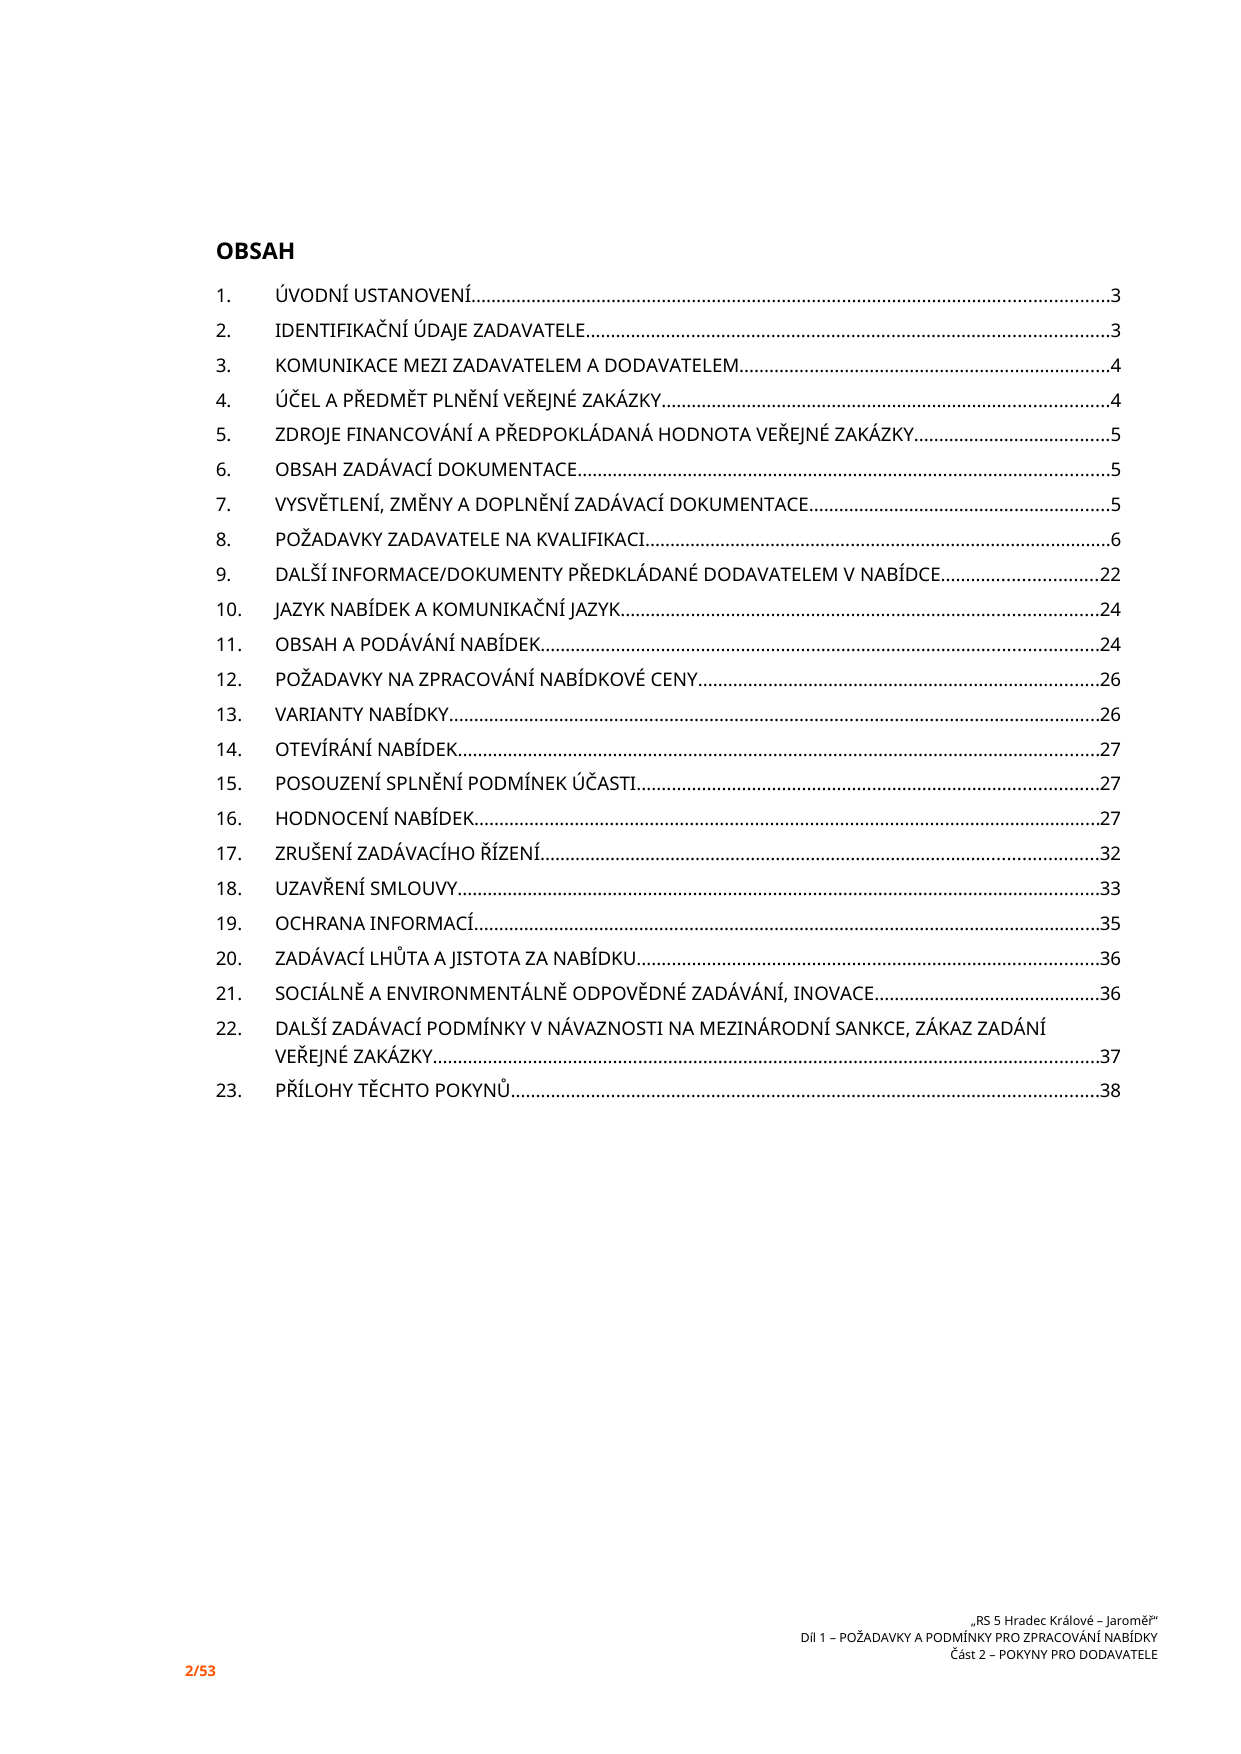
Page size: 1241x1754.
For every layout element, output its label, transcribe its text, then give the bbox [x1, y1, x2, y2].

text 9. DALŠÍ INFORMACE/DOKUMENTY PŘEDKLÁDANÉ DODAVATELEM v NABÍDCE 22 [216, 561, 1122, 587]
text 17. ZRUŠENÍ ZADÁVACÍHO ŘÍZENÍ 32 [216, 841, 1122, 866]
text 1. ÚVODNÍ USTANOVENÍ 3 [216, 282, 1122, 308]
text 12. POŽADAVKY NA ZPRACOVÁNÍ NABÍDKOVÉ CENY 26 [216, 666, 1122, 692]
text 4. ÚČEL a PŘEDMĚT PLNĚNÍ VEŘEJNÉ ZAKÁZKY 4 [216, 387, 1122, 412]
text 3. KOMUNIKACE MEZI ZADAVATELEM a DODAVATELEM 4 [216, 352, 1122, 377]
text 13. VARIANTY NABÍDKY 26 [216, 701, 1122, 726]
text 7. VYSVĚTLENÍ, ZMĚNY a DOPLNĚNÍ ZADÁVACÍ DOKUMENTACE 5 [216, 492, 1122, 517]
text 15. POSOUZENÍ SPLNĚNÍ PODMÍNEK ÚČASTI 27 [216, 771, 1122, 796]
text 18. UZAVŘENÍ SMLOUVY 33 [216, 875, 1122, 901]
text 10. JAZYK NABÍDEK A KOMUNIKAČNÍ JAZYK 24 [216, 596, 1122, 622]
text 8. POŽADAVKY ZADAVATELE NA KVALIFIKACI 6 [216, 526, 1122, 552]
text 20. ZADÁVACÍ LHŮTA A JISTOTA ZA NABÍDKU 36 [216, 945, 1122, 971]
text 11. OBSAH a PODÁVÁNÍ NABÍDEK 24 [216, 631, 1122, 657]
text 23. PŘÍLOHY TĚCHTO POKYNŮ 38 [216, 1077, 1122, 1103]
text 22. Další zadávací podmínky v návaznosti na MEZINÁRODNÍ sankce, zákaz zadání veřejné zakázky 37 [216, 1015, 1122, 1068]
text 5. ZDROJE FINANCOVÁNÍ a PŘEDPOKLÁDANÁ HODNOTA VEŘEJNÉ ZAKÁZKY 5 [216, 422, 1122, 447]
text Obsah [216, 235, 1122, 267]
text 19. OCHRANA INFORMACÍ 35 [216, 910, 1122, 936]
text 2. IDENTIFIKAČNÍ ÚDAJE ZADAVATELE 3 [216, 317, 1122, 343]
text 6. OBSAH ZADÁVACÍ DOKUMENTACE 5 [216, 457, 1122, 482]
text 16. HODNOCENÍ NABÍDEK 27 [216, 806, 1122, 831]
text 14. OTEVÍRÁNÍ NABÍDEK 27 [216, 736, 1122, 761]
text 21. SOCIÁLNĚ A ENVIRONMENTÁLNĚ ODPOVĚDNÉ ZADÁVÁNÍ, INOVACE 36 [216, 980, 1122, 1006]
